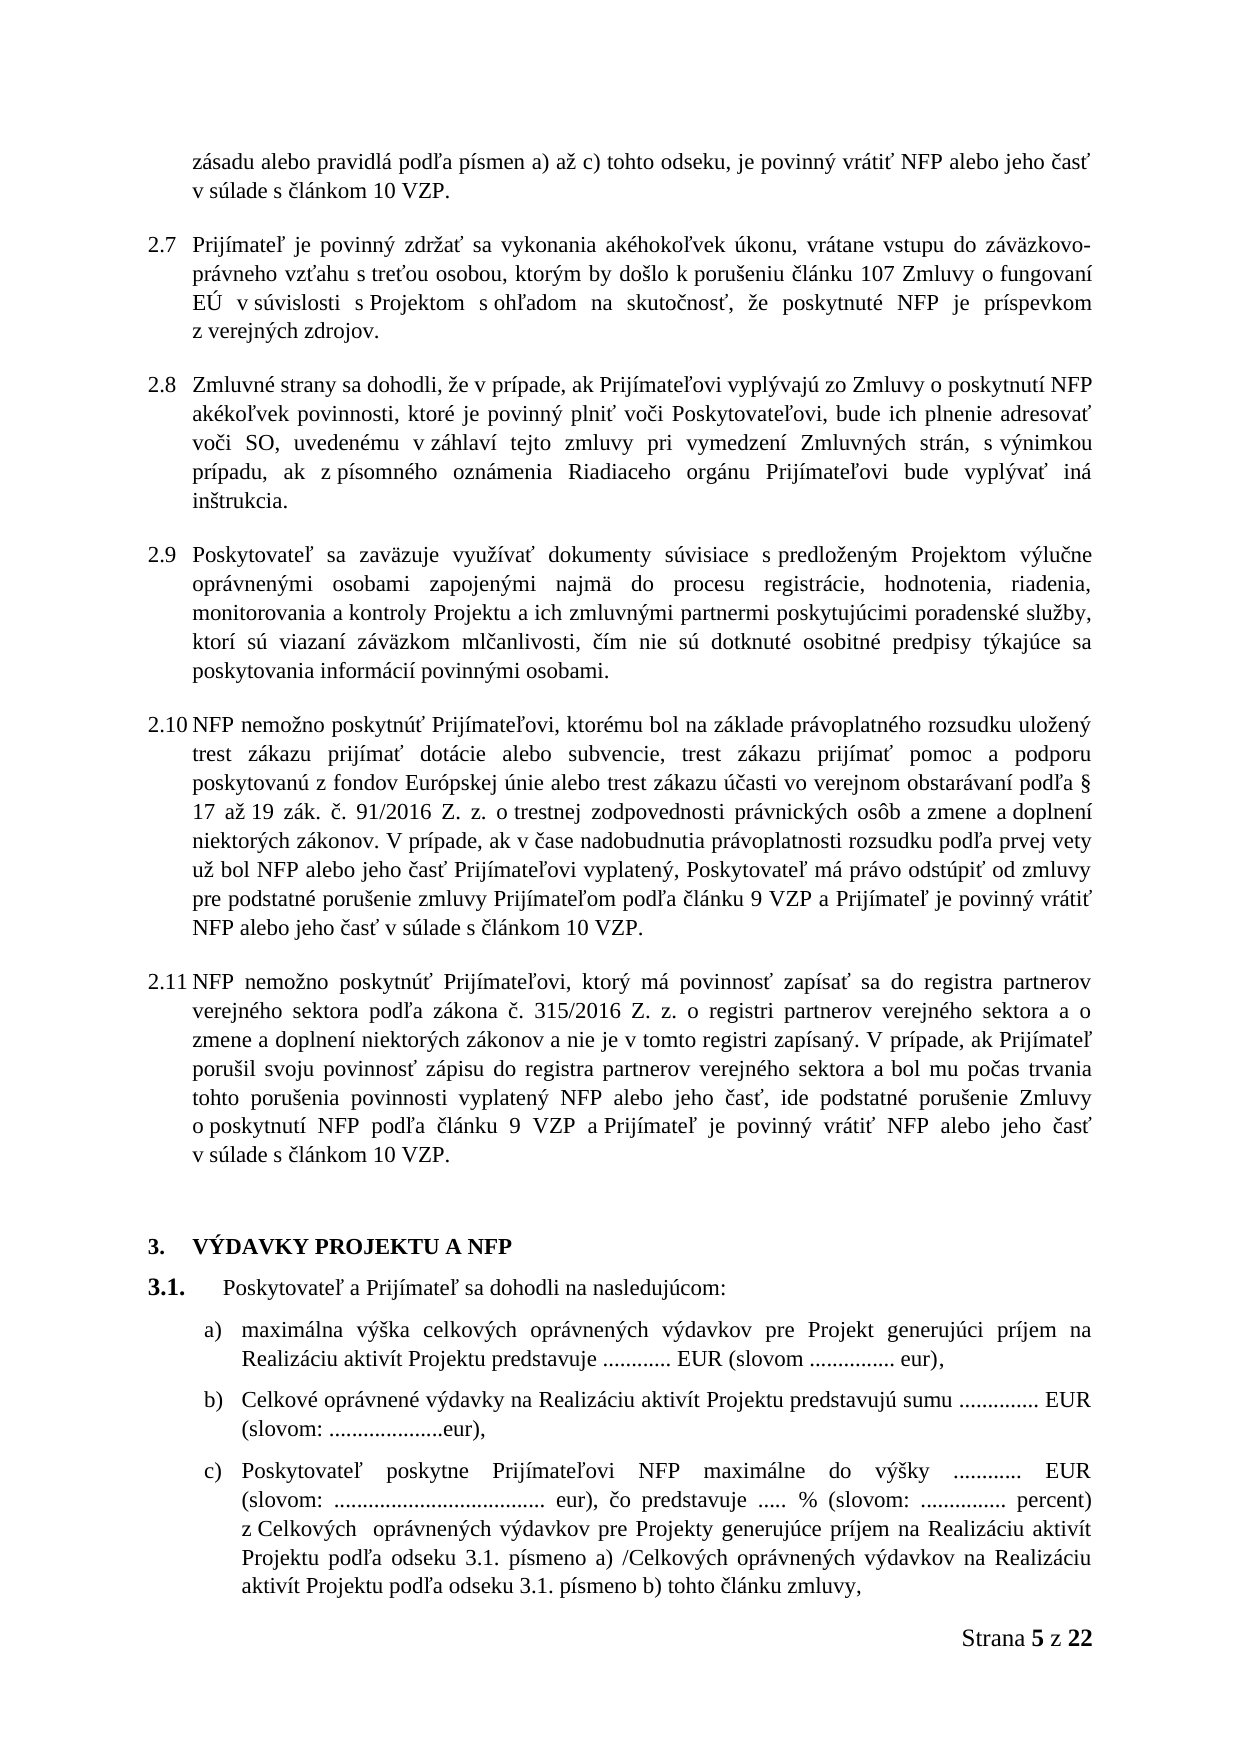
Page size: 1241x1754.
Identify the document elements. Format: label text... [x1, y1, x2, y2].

text 2.11 NFP nemožno poskytnúť Prijímateľovi, ktorý má povinnosť zapísať sa do registra partnerov verejného sektora podľa zákona č. 315/2016 Z. z. o registri partnerov verejného sektora a o zmene a doplnení niektorých zákonov a nie je v tomto registri zapísaný. V prípade, ak Prijímateľ porušil svoju povinnosť zápisu do registra partnerov verejného sektora a bol mu počas trvania tohto porušenia povinnosti vyplatený NFP alebo jeho časť, ide podstatné porušenie Zmluvy o poskytnutí NFP podľa článku 9 VZP a Prijímateľ je povinný vrátiť NFP alebo jeho časť v súlade s článkom 10 VZP. [148, 968, 1092, 1168]
subtitle VÝDAVKY PROJEKTU A NFP [148, 1233, 1092, 1259]
text 2.7 Prijímateľ je povinný zdržať sa vykonania akéhokoľvek úkonu, vrátane vstupu do záväzkovo-právneho vzťahu s treťou osobou, ktorým by došlo k porušeniu článku 107 Zmluvy o fungovaní EÚ v súvislosti s Projektom s ohľadom na skutočnosť, že poskytnuté NFP je príspevkom z verejných zdrojov. [148, 231, 1092, 344]
text 2.10 NFP nemožno poskytnúť Prijímateľovi, ktorému bol na základe právoplatného rozsudku uložený trest zákazu prijímať dotácie alebo subvencie, trest zákazu prijímať pomoc a podporu poskytovanú z fondov Európskej únie alebo trest zákazu účasti vo verejnom obstarávaní podľa § 17 až 19 zák. č. 91/2016 Z. z. o trestnej zodpovednosti právnických osôb a zmene a doplnení niektorých zákonov. V prípade, ak v čase nadobudnutia právoplatnosti rozsudku podľa prvej vety už bol NFP alebo jeho časť Prijímateľovi vyplatený, Poskytovateľ má právo odstúpiť od zmluvy pre podstatné porušenie zmluvy Prijímateľom podľa článku 9 VZP a Prijímateľ je povinný vrátiť NFP alebo jeho časť v súlade s článkom 10 VZP. [148, 711, 1092, 940]
text 2.9 Poskytovateľ sa zaväzuje využívať dokumenty súvisiace s predloženým Projektom výlučne oprávnenými osobami zapojenými najmä do procesu registrácie, hodnotenia, riadenia, monitorovania a kontroly Projektu a ich zmluvnými partnermi poskytujúcimi poradenské služby, ktorí sú viazaní záväzkom mlčanlivosti, čím nie sú dotknuté osobitné predpisy týkajúce sa poskytovania informácií povinnými osobami. [148, 541, 1092, 683]
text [192, 148, 1092, 203]
text 2.8 Zmluvné strany sa dohodli, že v prípade, ak Prijímateľovi vyplývajú zo Zmluvy o poskytnutí NFP akékoľvek povinnosti, ktoré je povinný plniť voči Poskytovateľovi, bude ich plnenie adresovať voči SO, uvedenému v záhlaví tejto zmluvy pri vymedzení Zmluvných strán, s výnimkou prípadu, ak z písomného oznámenia Riadiaceho orgánu Prijímateľovi bude vyplývať iná inštrukcia. [148, 371, 1092, 514]
list maximálna výška celkových oprávnených výdavkov pre Projekt generujúci príjem na Realizáciu aktivít Projektu predstavuje ............ EUR (slovom ............... eur), [204, 1316, 1092, 1371]
list Poskytovateľ poskytne Prijímateľovi NFP maximálne do výšky ............ EUR (slovom: ..................................... eur), čo predstavuje ..... % (slovom: ............... percent) z Celkových oprávnených výdavkov pre Projekty generujúce príjem na Realizáciu aktivít Projektu podľa odseku 3.1. písmeno a) /Celkových oprávnených výdavkov na Realizáciu aktivít Projektu podľa odseku 3.1. písmeno b) tohto článku zmluvy, [204, 1457, 1092, 1599]
list Poskytovateľ a Prijímateľ sa dohodli na nasledujúcom: [148, 1272, 1092, 1301]
list Celkové oprávnené výdavky na Realizáciu aktivít Projektu predstavujú sumu .............. EUR (slovom: ....................eur), [204, 1386, 1092, 1442]
